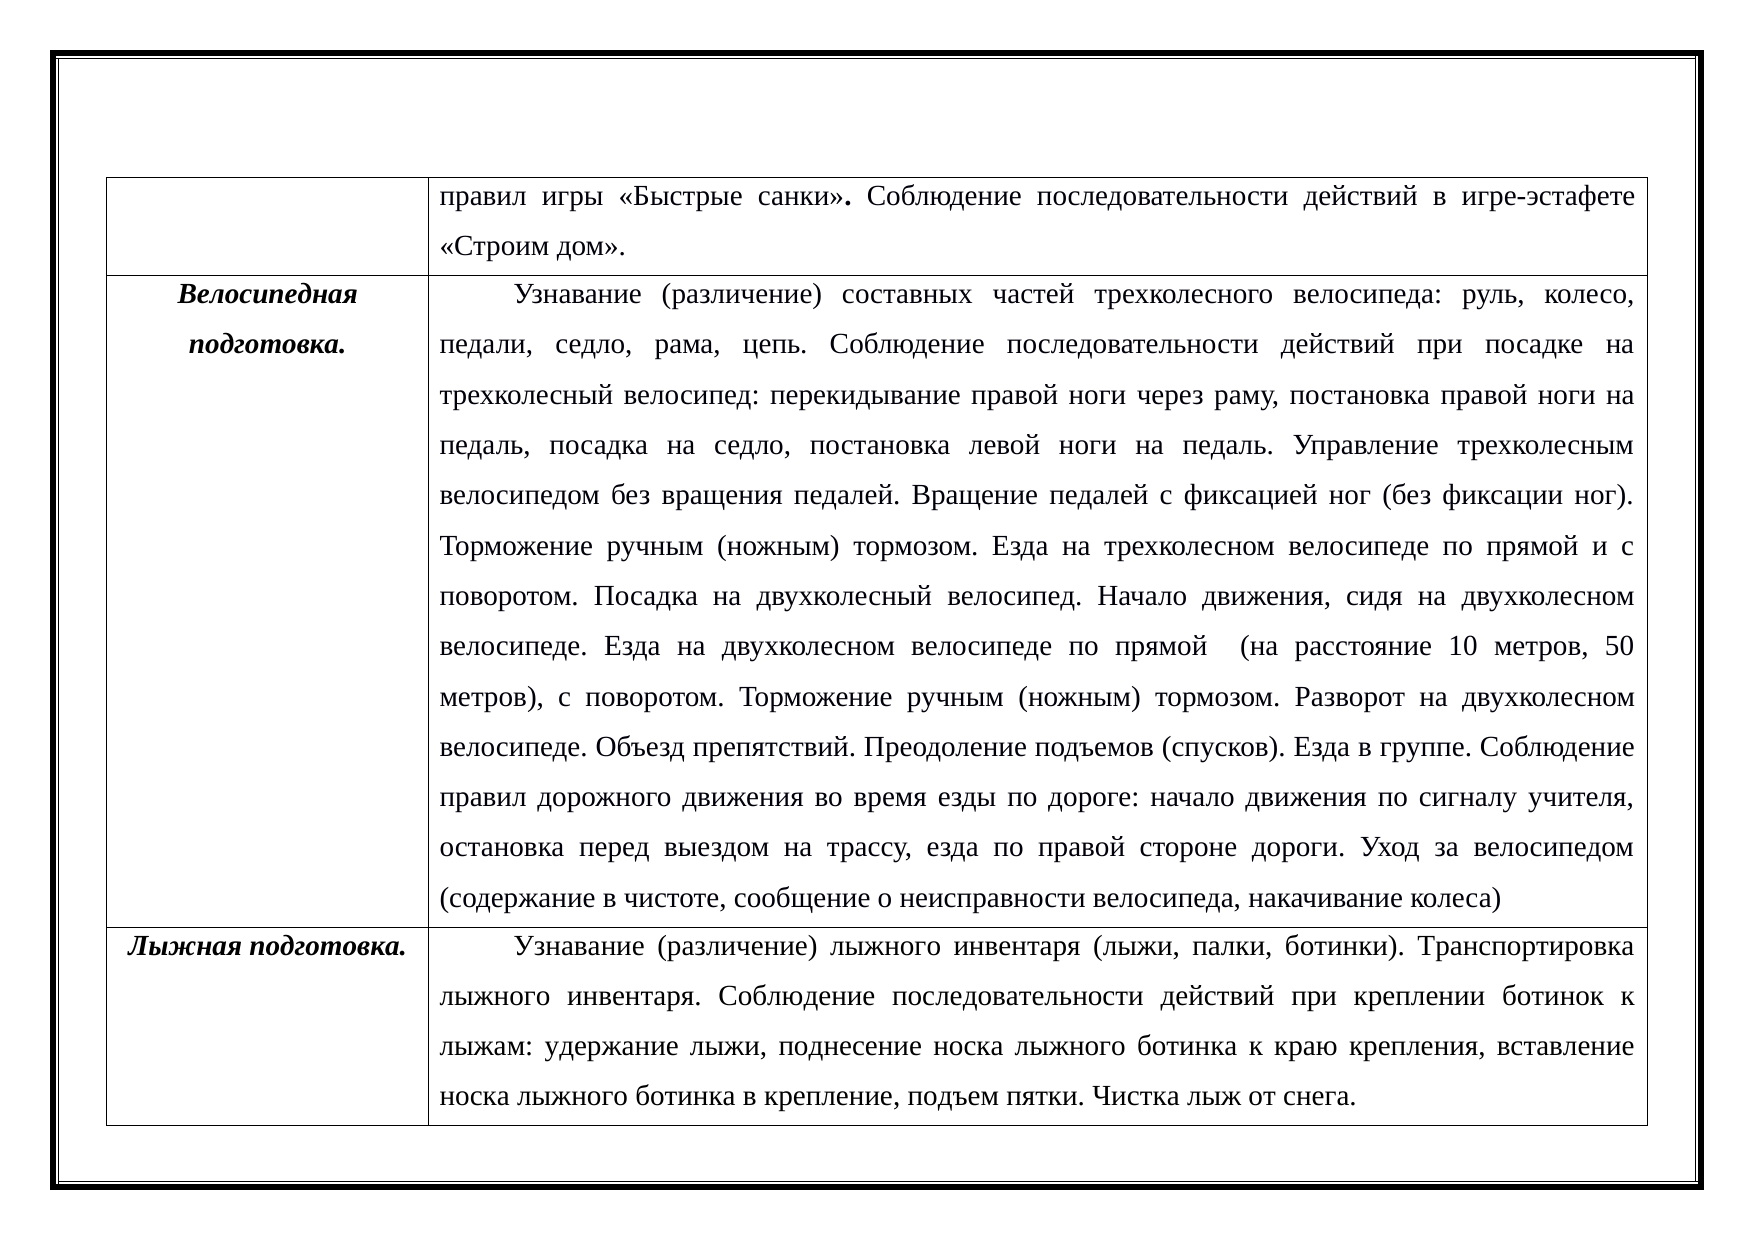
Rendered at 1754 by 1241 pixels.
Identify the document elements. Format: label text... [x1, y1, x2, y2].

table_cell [107, 178, 428, 275]
table_cell Велосипедная подготовка. [107, 276, 428, 927]
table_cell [429, 928, 1647, 1125]
table_cell Узнавание (различение) составных частей трехколесного велосипеда: руль, колесо, педали, седло, рама, цепь. Соблюдение последовательности действий при посадке на трехколесный велосипед: перекидывание правой ноги через раму, постановка правой ноги на педаль, посадка на седло, постановка левой ноги на педаль. Управление трехколесным велосипедом без вращения педалей. Вращение педалей с фиксацией ног (без фиксации ног). Торможение ручным (ножным) тормозом. Езда на трехколесном велосипеде по прямой и с поворотом. Посадка на двухколесный велосипед. Начало движения, сидя на двухколесном велосипеде. Езда на двухколесном велосипеде по прямой (на расстояние , ), с поворотом. Торможение ручным (ножным) тормозом. Разворот на двухколесном велосипеде. Объезд препятствий. Преодоление подъемов (спусков). Езда в группе. Соблюдение правил дорожного движения во время езды по дороге: начало движения по сигналу учителя, остановка перед выездом на трассу, езда по правой стороне дороги. Уход за велосипедом (содержание в чистоте, сообщение о неисправности велосипеда, накачивание колеса) [429, 276, 1647, 927]
table_cell Лыжная подготовка. [107, 928, 428, 1125]
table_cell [429, 178, 1647, 275]
